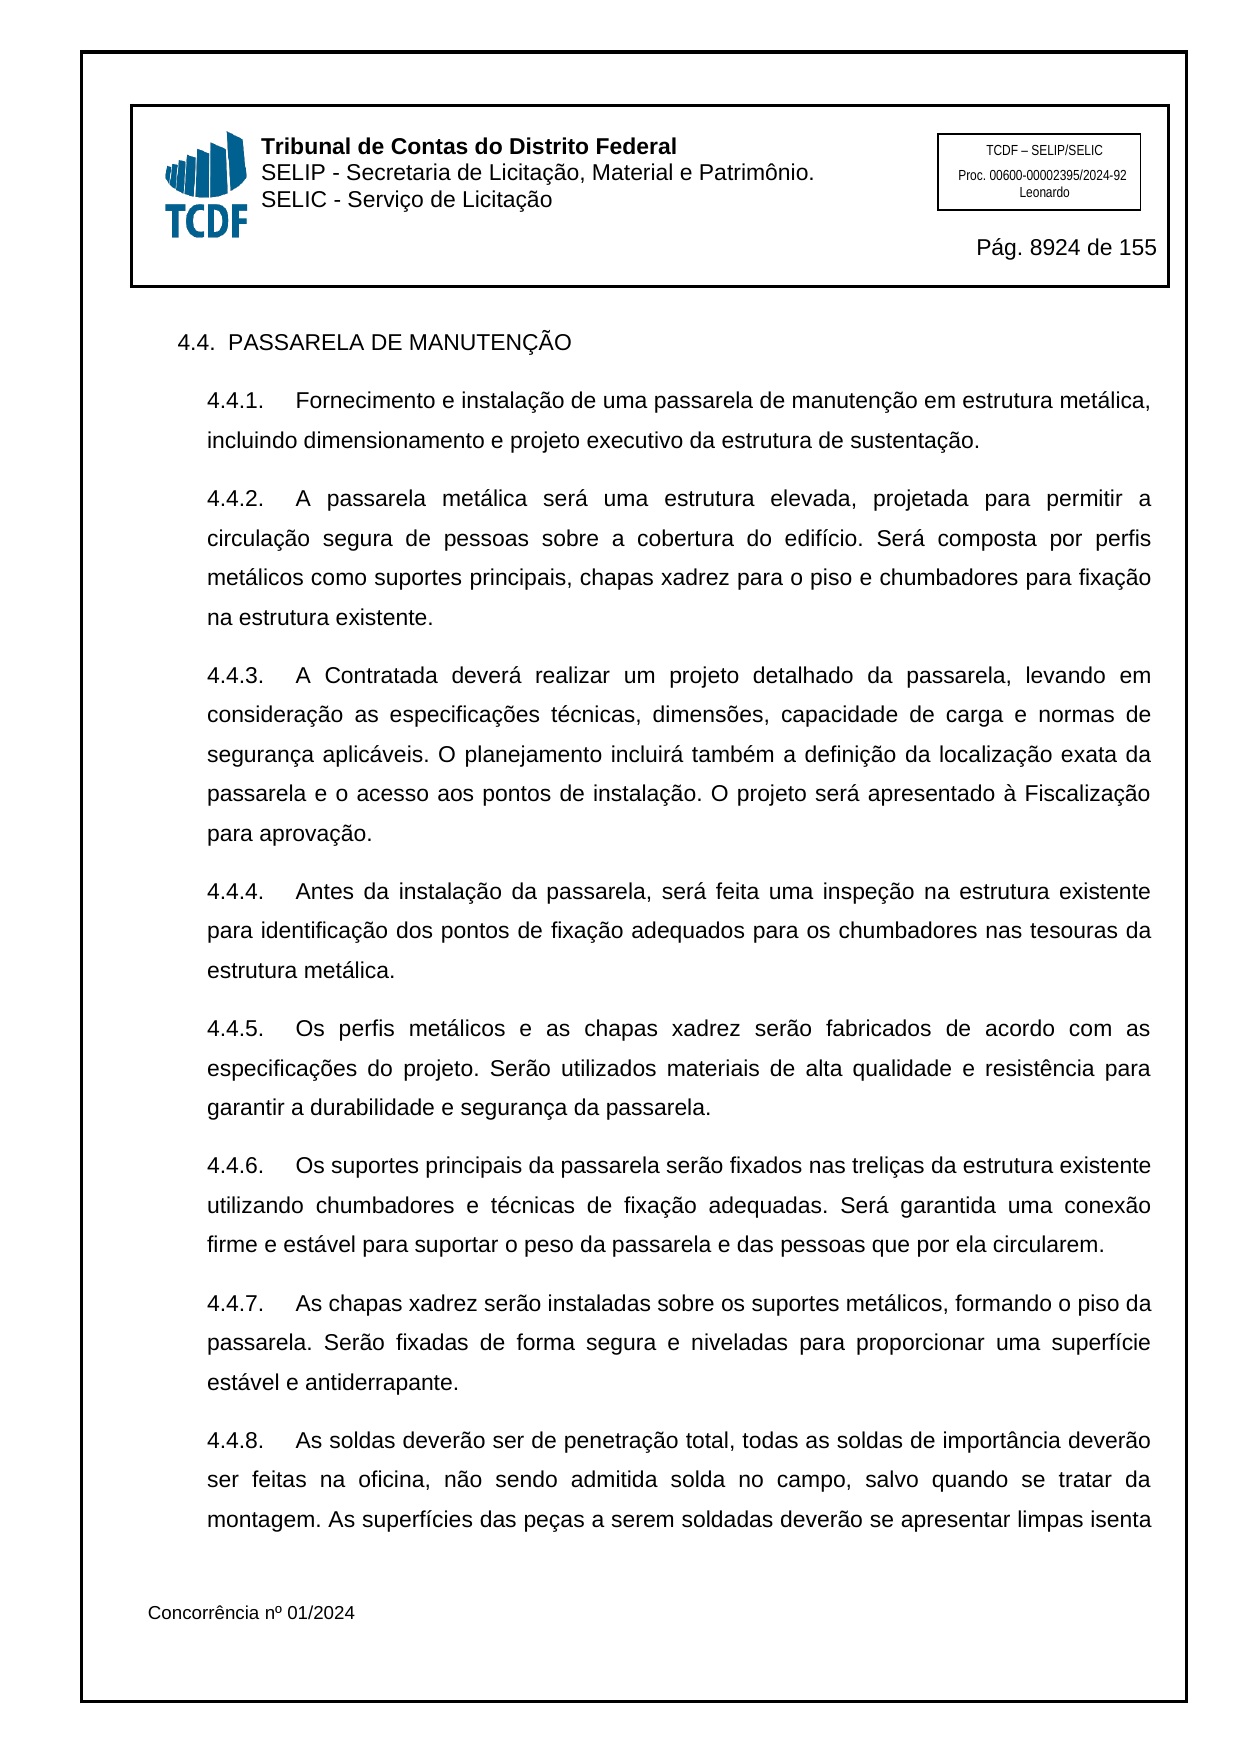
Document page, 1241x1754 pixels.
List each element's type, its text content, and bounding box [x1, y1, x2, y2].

text Os suportes principais da passarela serão fixados nas treliças da estrutura existente utilizando chumbadores e técnicas de fixação adequadas. Será garantida uma conexão firme e estável para suportar o peso da passarela e das pessoas que por ela circularem. [207, 1152, 1152, 1258]
text Os perfis metálicos e as chapas xadrez serão fabricados de acordo com as especificações do projeto. Serão utilizados materiais de alta qualidade e resistência para garantir a durabilidade e segurança da passarela. [207, 1015, 1152, 1121]
text As chapas xadrez serão instaladas sobre os suportes metálicos, formando o piso da passarela. Serão fixadas de forma segura e niveladas para proporcionar uma superfície estável e antiderrapante. [207, 1289, 1152, 1395]
text A passarela metálica será uma estrutura elevada, projetada para permitir a circulação segura de pessoas sobre a cobertura do edifício. Será composta por perfis metálicos como suportes principais, chapas xadrez para o piso e chumbadores para fixação na estrutura existente. [207, 485, 1152, 630]
text Fornecimento e instalação de uma passarela de manutenção em estrutura metálica, incluindo dimensionamento e projeto executivo da estrutura de sustentação. [207, 387, 1152, 453]
text PASSARELA DE MANUTENÇÃO [177, 329, 1152, 356]
text A Contratada deverá realizar um projeto detalhado da passarela, levando em consideração as especificações técnicas, dimensões, capacidade de carga e normas de segurança aplicáveis. O planejamento incluirá também a definição da localização exata da passarela e o acesso aos pontos de instalação. O projeto será apresentado à Fiscalização para aprovação. [207, 662, 1152, 846]
picture [150, 128, 262, 240]
text Antes da instalação da passarela, será feita uma inspeção na estrutura existente para identificação dos pontos de fixação adequados para os chumbadores nas tesouras da estrutura metálica. [207, 878, 1152, 983]
